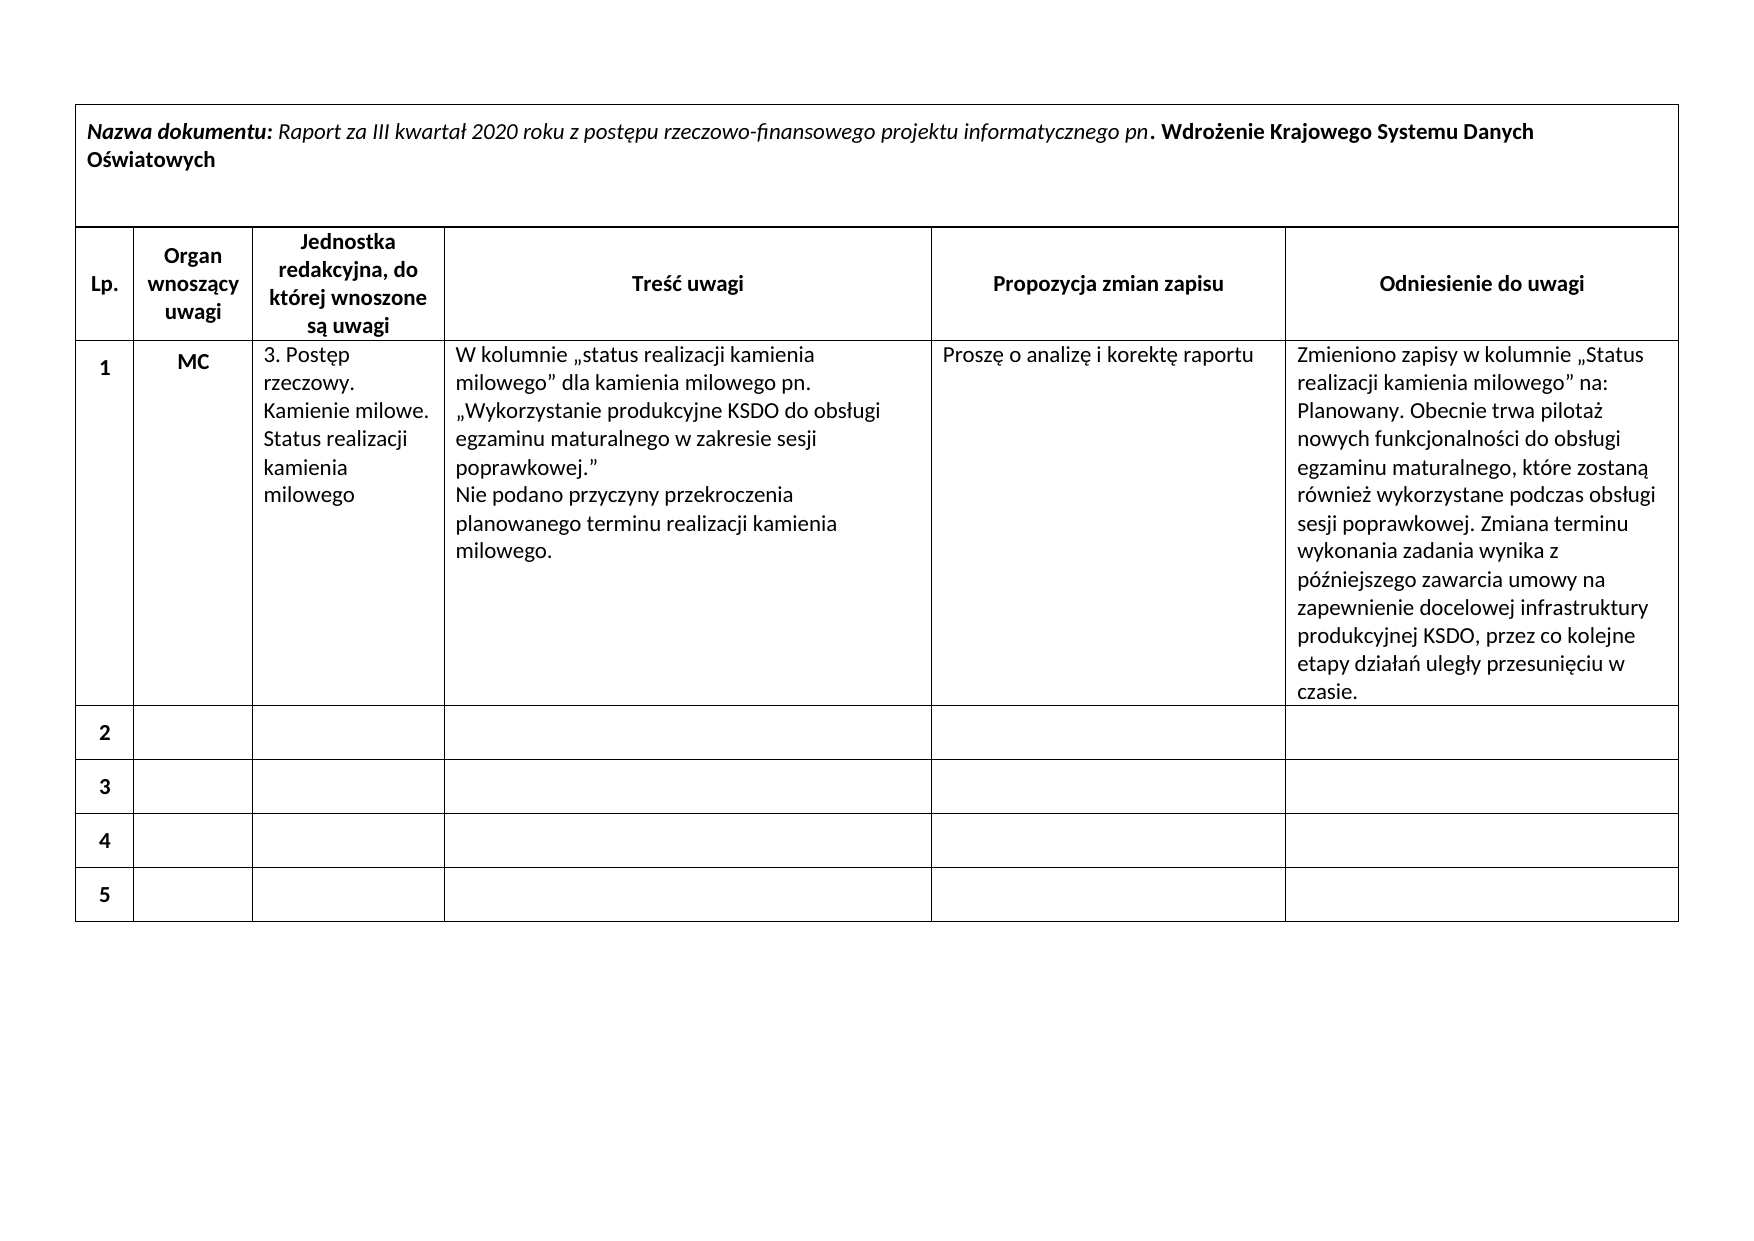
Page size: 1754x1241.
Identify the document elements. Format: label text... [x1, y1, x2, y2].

table_cell Jednostka redakcyjna, do której wnoszone są uwagi [253, 228, 444, 339]
table_cell 3 [76, 760, 133, 813]
table_cell [445, 868, 931, 921]
table_cell [253, 814, 444, 867]
table_cell Odniesienie do uwagi [1286, 228, 1678, 339]
table_cell Propozycja zmian zapisu [932, 228, 1285, 339]
table_cell [445, 706, 931, 759]
table_cell 3. Postęp rzeczowy. Kamienie milowe. Status realizacji kamienia milowego [253, 341, 444, 705]
table_cell Zmieniono zapisy w kolumnie „Status realizacji kamienia milowego” na: Planowany. Obecnie trwa pilotaż nowych funkcjonalności do obsługi egzaminu maturalnego, które zostaną również wykorzystane podczas obsługi sesji poprawkowej. Zmiana terminu wykonania zadania wynika z późniejszego zawarcia umowy na zapewnienie docelowej infrastruktury produkcyjnej KSDO, przez co kolejne etapy działań uległy przesunięciu w czasie. [1286, 341, 1678, 705]
table_cell [134, 760, 252, 813]
table_cell [253, 706, 444, 759]
table_cell [1286, 760, 1678, 813]
table_cell [932, 706, 1285, 759]
table_cell [1286, 868, 1678, 921]
table_cell [253, 760, 444, 813]
table_cell 1 [76, 341, 133, 705]
table_header Nazwa dokumentu: Raport za III kwartał 2020 roku z postępu rzeczowo-finansowego projektu informatycznego pn. Wdrożenie Krajowego Systemu Danych Oświatowych [76, 105, 1678, 226]
table_cell Treść uwagi [445, 228, 931, 339]
table_cell 4 [76, 814, 133, 867]
table_cell [1286, 706, 1678, 759]
table_cell [445, 760, 931, 813]
table_cell W kolumnie „status realizacji kamienia milowego” dla kamienia milowego pn. „Wykorzystanie produkcyjne KSDO do obsługi egzaminu maturalnego w zakresie sesji poprawkowej.” Nie podano przyczyny przekroczenia planowanego terminu realizacji kamienia milowego. [445, 341, 931, 705]
table_cell 5 [76, 868, 133, 921]
table_cell Proszę o analizę i korektę raportu [932, 341, 1285, 705]
table_cell [445, 814, 931, 867]
table_cell MC [134, 341, 252, 705]
table_cell [134, 706, 252, 759]
table_cell [134, 868, 252, 921]
table_cell [932, 814, 1285, 867]
table_cell Lp. [76, 228, 133, 339]
table_cell [932, 868, 1285, 921]
table_cell [253, 868, 444, 921]
table_cell [134, 814, 252, 867]
table_cell [932, 760, 1285, 813]
table_cell [1286, 814, 1678, 867]
table_cell Organ wnoszący uwagi [134, 228, 252, 339]
table_cell 2 [76, 706, 133, 759]
